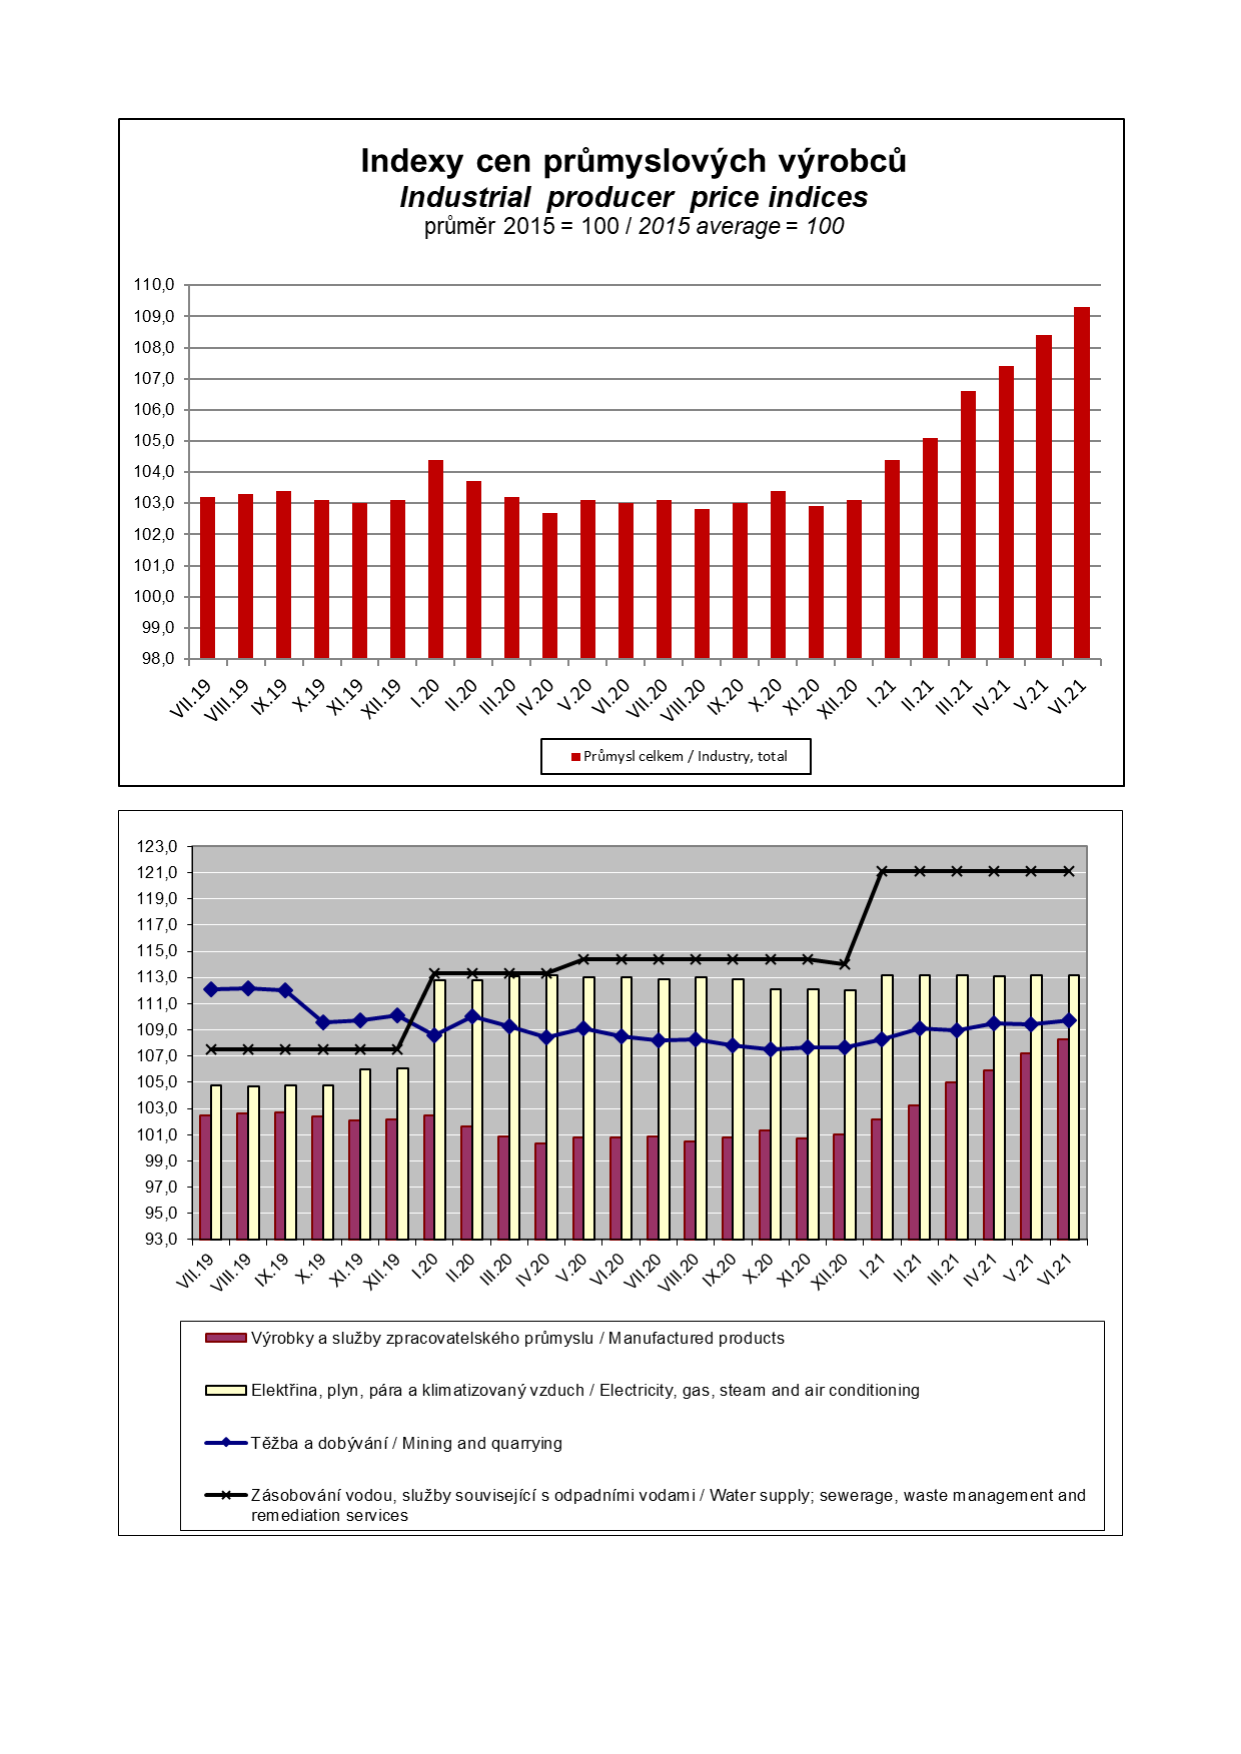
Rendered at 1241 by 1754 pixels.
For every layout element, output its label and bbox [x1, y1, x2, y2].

picture [118, 118, 1125, 787]
picture [118, 810, 1123, 1536]
